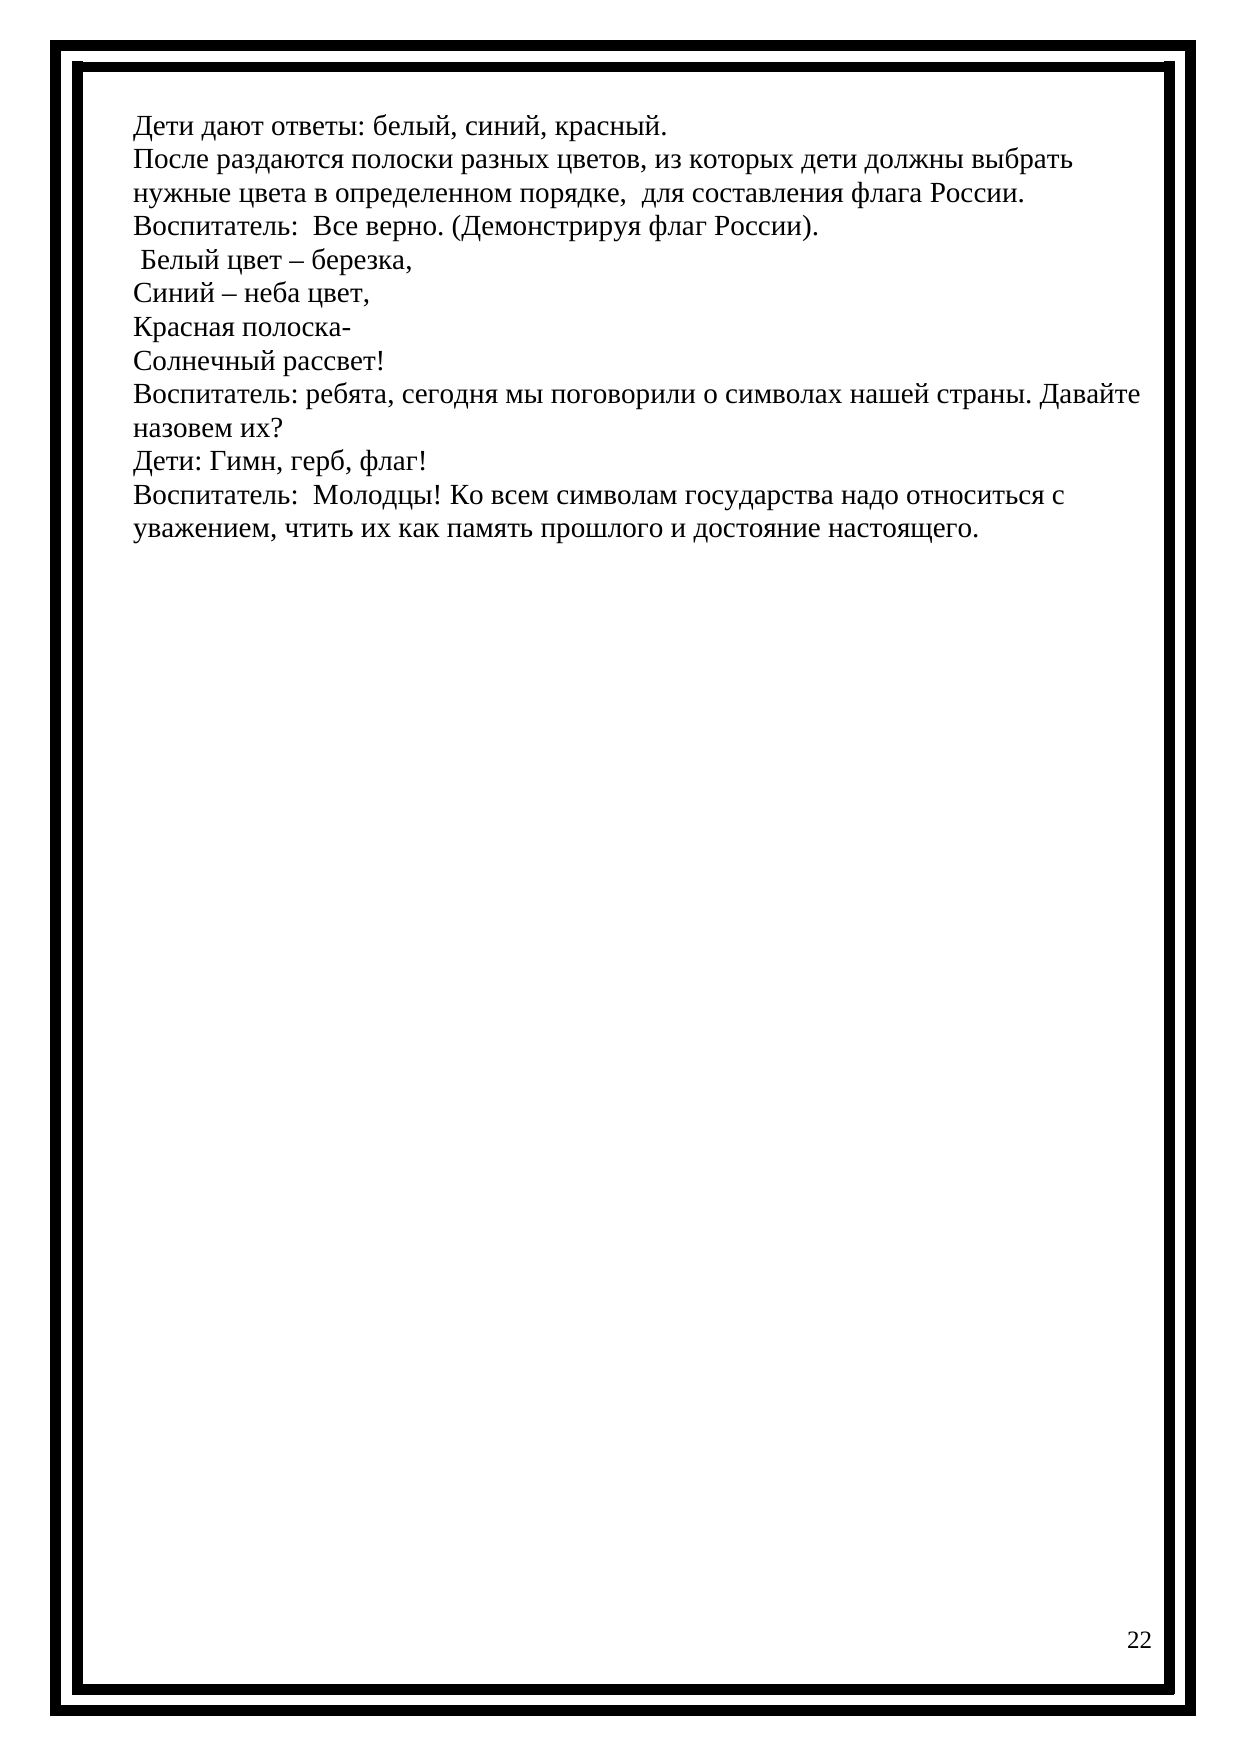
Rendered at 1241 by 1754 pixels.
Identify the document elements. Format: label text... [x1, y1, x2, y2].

text Синий – неба цвет, [133, 276, 1152, 309]
text Воспитатель: Все верно. (Демонстрируя флаг России). Белый цвет – березка, [133, 208, 1152, 276]
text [133, 108, 1152, 208]
text Красная полоска- [133, 309, 1152, 343]
text Солнечный рассвет! Воспитатель: ребята, сегодня мы поговорили о символах нашей страны. Давайте назовем их? Дети: Гимн, герб, флаг! Воспитатель: Молодцы! Ко всем символам государства надо относиться с уважением, чтить их как память прошлого и достояние настоящего. [133, 343, 1152, 544]
